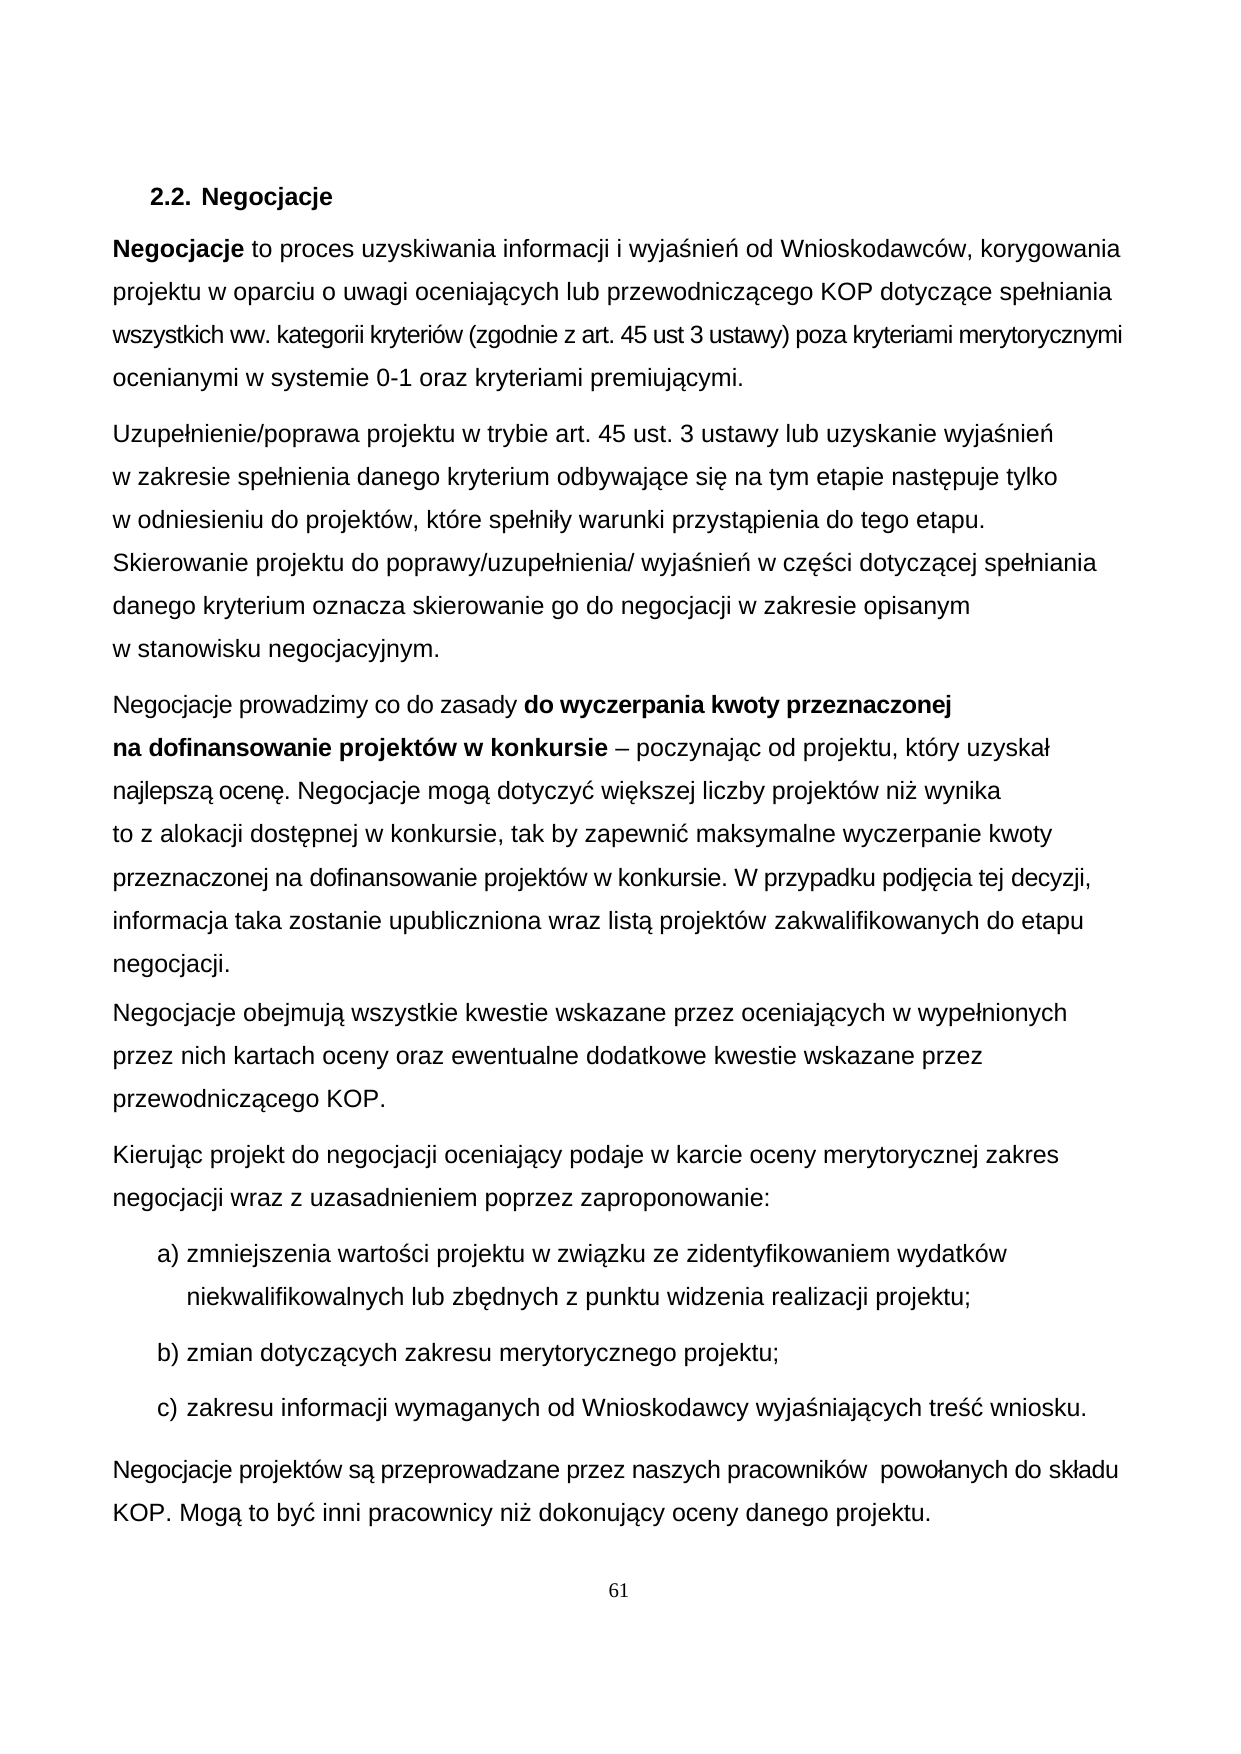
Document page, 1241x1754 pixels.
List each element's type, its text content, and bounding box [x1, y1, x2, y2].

text Negocjacje prowadzimy co do zasady do wyczerpania kwoty przeznaczonej na dofinansowanie projektów w konkursie – poczynając od projektu, który uzyskał najlepszą ocenę. Negocjacje mogą dotyczyć większej liczby projektów niż wynika to z alokacji dostępnej w konkursie, tak by zapewnić maksymalne wyczerpanie kwoty przeznaczonej na dofinansowanie projektów w konkursie. W przypadku podjęcia tej decyzji, informacja taka zostanie upubliczniona wraz listą projektów zakwalifikowanych do etapu negocjacji. [112, 690, 1125, 978]
list zakresu informacji wymaganych od Wnioskodawcy wyjaśniających treść wniosku. [157, 1393, 1125, 1422]
text Uzupełnienie/poprawa projektu w trybie art. 45 ust. 3 ustawy lub uzyskanie wyjaśnień w zakresie spełnienia danego kryterium odbywające się na tym etapie następuje tylko w odniesieniu do projektów, które spełniły warunki przystąpienia do tego etapu. Skierowanie projektu do poprawy/uzupełnienia/ wyjaśnień w części dotyczącej spełniania danego kryterium oznacza skierowanie go do negocjacji w zakresie opisanym w stanowisku negocjacyjnym. [112, 419, 1125, 663]
list zmniejszenia wartości projektu w związku ze zidentyfikowaniem wydatków niekwalifikowalnych lub zbędnych z punktu widzenia realizacji projektu; [157, 1239, 1125, 1311]
text Negocjacje projektów są przeprowadzane przez naszych pracowników powołanych do składu KOP. Mogą to być inni pracownicy niż dokonujący oceny danego projektu. [112, 1455, 1125, 1527]
list zmian dotyczących zakresu merytorycznego projektu; [157, 1338, 1125, 1366]
subtitle Negocjacje [150, 182, 1125, 211]
text Negocjacje to proces uzyskiwania informacji i wyjaśnień od Wnioskodawców, korygowania projektu w oparciu o uwagi oceniających lub przewodniczącego KOP dotyczące spełniania wszystkich ww. kategorii kryteriów (zgodnie z art. 45 ust 3 ustawy) poza kryteriami merytorycznymi ocenianymi w systemie 0-1 oraz kryteriami premiującymi. [112, 234, 1125, 392]
text Negocjacje obejmują wszystkie kwestie wskazane przez oceniających w wypełnionych przez nich kartach oceny oraz ewentualne dodatkowe kwestie wskazane przez przewodniczącego KOP. [112, 998, 1125, 1113]
text Kierując projekt do negocjacji oceniający podaje w karcie oceny merytorycznej zakres negocjacji wraz z uzasadnieniem poprzez zaproponowanie: [112, 1140, 1125, 1212]
